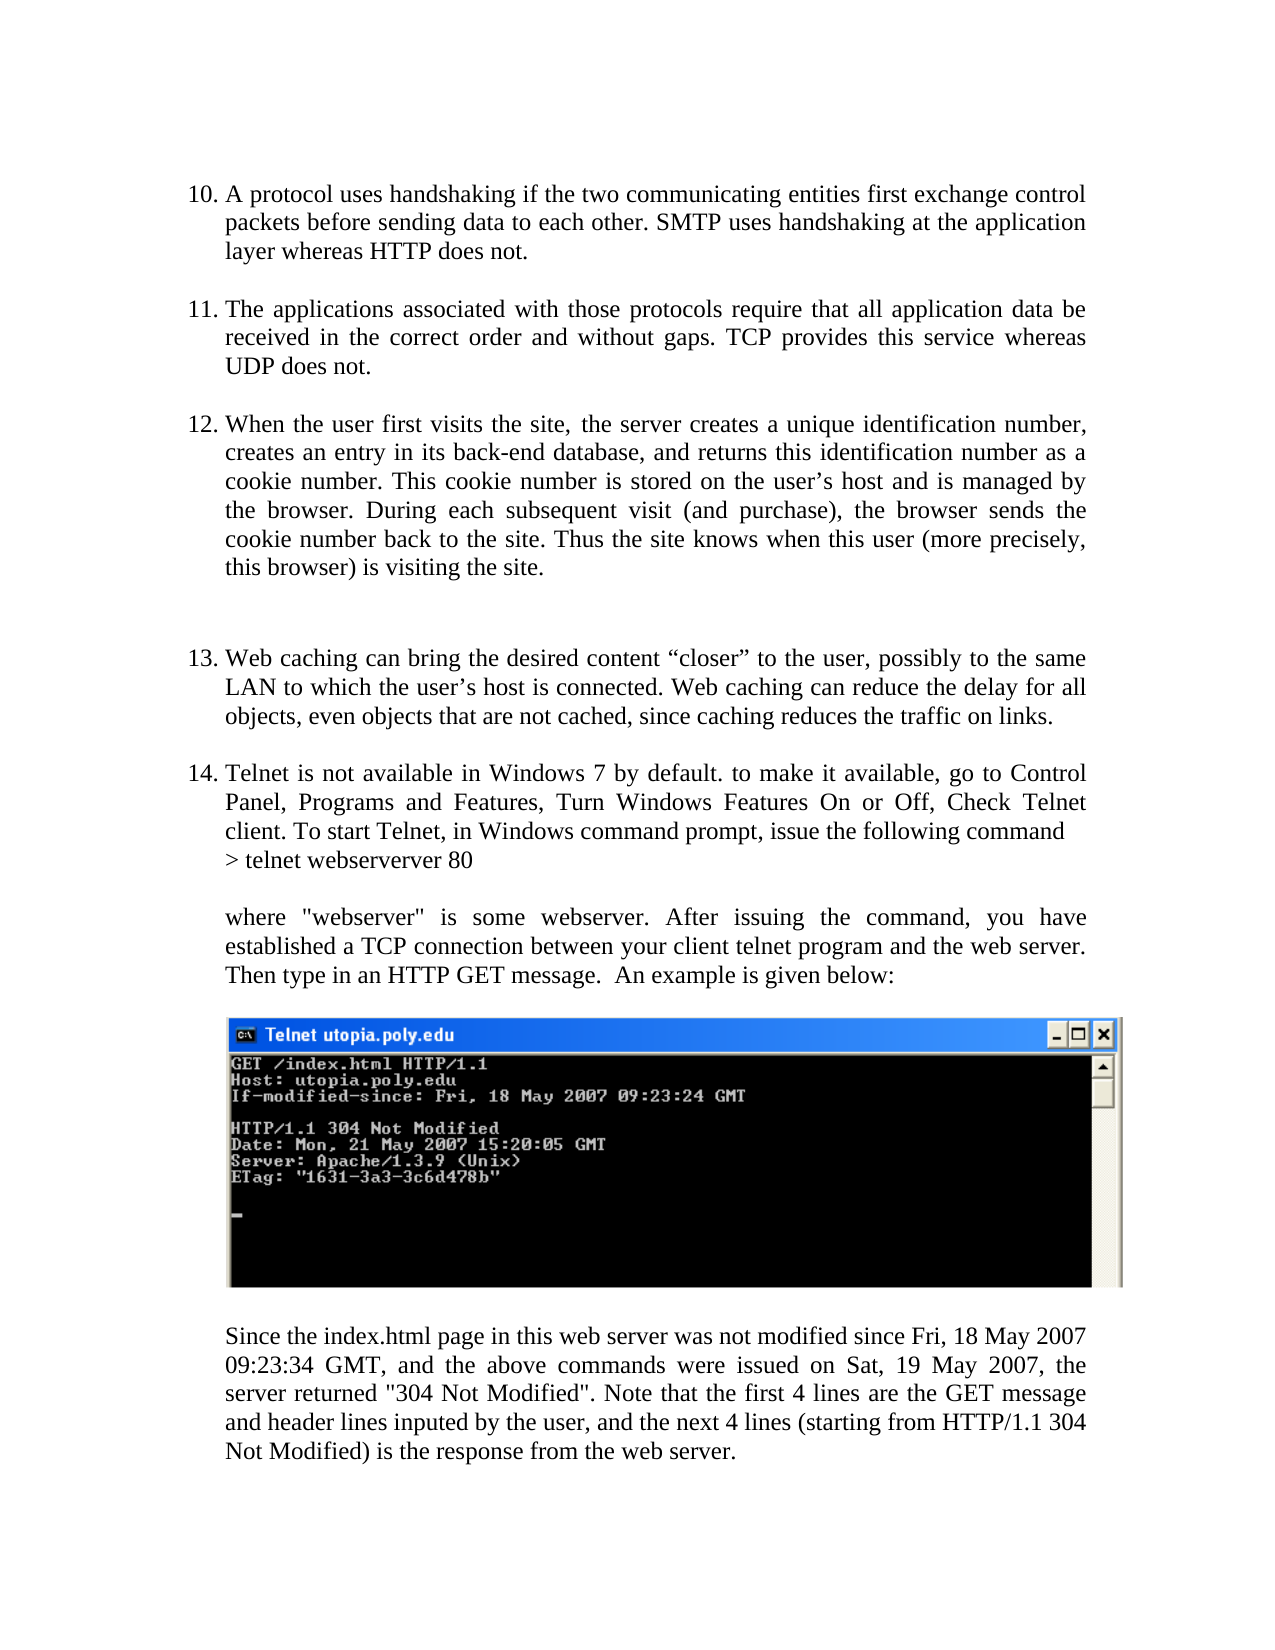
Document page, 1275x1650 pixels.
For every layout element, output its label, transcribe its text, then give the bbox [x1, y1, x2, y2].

subtitle > telnet webserverver 80 [187, 845, 1087, 873]
subtitle Since the index.html page in this web server was not modified since Fri, 18 May 2007 09:23:34 GMT, and the above commands were issued on Sat, 19 May 2007, the server returned "304 Not Modified". Note that the first 4 lines are the GET message and header lines inputed by the user, and the next 4 lines (starting from HTTP/1.1 304 Not Modified) is the response from the web server. [225, 1321, 1087, 1465]
subtitle The applications associated with those protocols require that all application data be received in the correct order and without gaps. TCP provides this service whereas UDP does not. [187, 294, 1087, 380]
subtitle Web caching can bring the desired content “closer” to the user, possibly to the same LAN to which the user’s host is connected. Web caching can reduce the delay for all objects, even objects that are not cached, since caching reduces the traffic on links. [187, 643, 1087, 730]
subtitle When the user first visits the site, the server creates a unique identification number, creates an entry in its back-end database, and returns this identification number as a cookie number. This cookie number is stored on the user’s host and is managed by the browser. During each subsequent visit (and purchase), the browser sends the cookie number back to the site. Thus the site knows when this user (more precisely, this browser) is visiting the site. [187, 409, 1087, 581]
subtitle Telnet is not available in Windows 7 by default. to make it available, go to Control Panel, Programs and Features, Turn Windows Features On or Off, Check Telnet client. To start Telnet, in Windows command prompt, issue the following command [187, 758, 1087, 845]
subtitle A protocol uses handshaking if the two communicating entities first exchange control packets before sending data to each other. SMTP uses handshaking at the application layer whereas HTTP does not. [187, 179, 1087, 265]
subtitle where "webserver" is some webserver. After issuing the command, you have established a TCP connection between your client telnet program and the web server. Then type in an HTTP GET message. An example is given below: [225, 902, 1087, 988]
picture [225, 1017, 1135, 1293]
